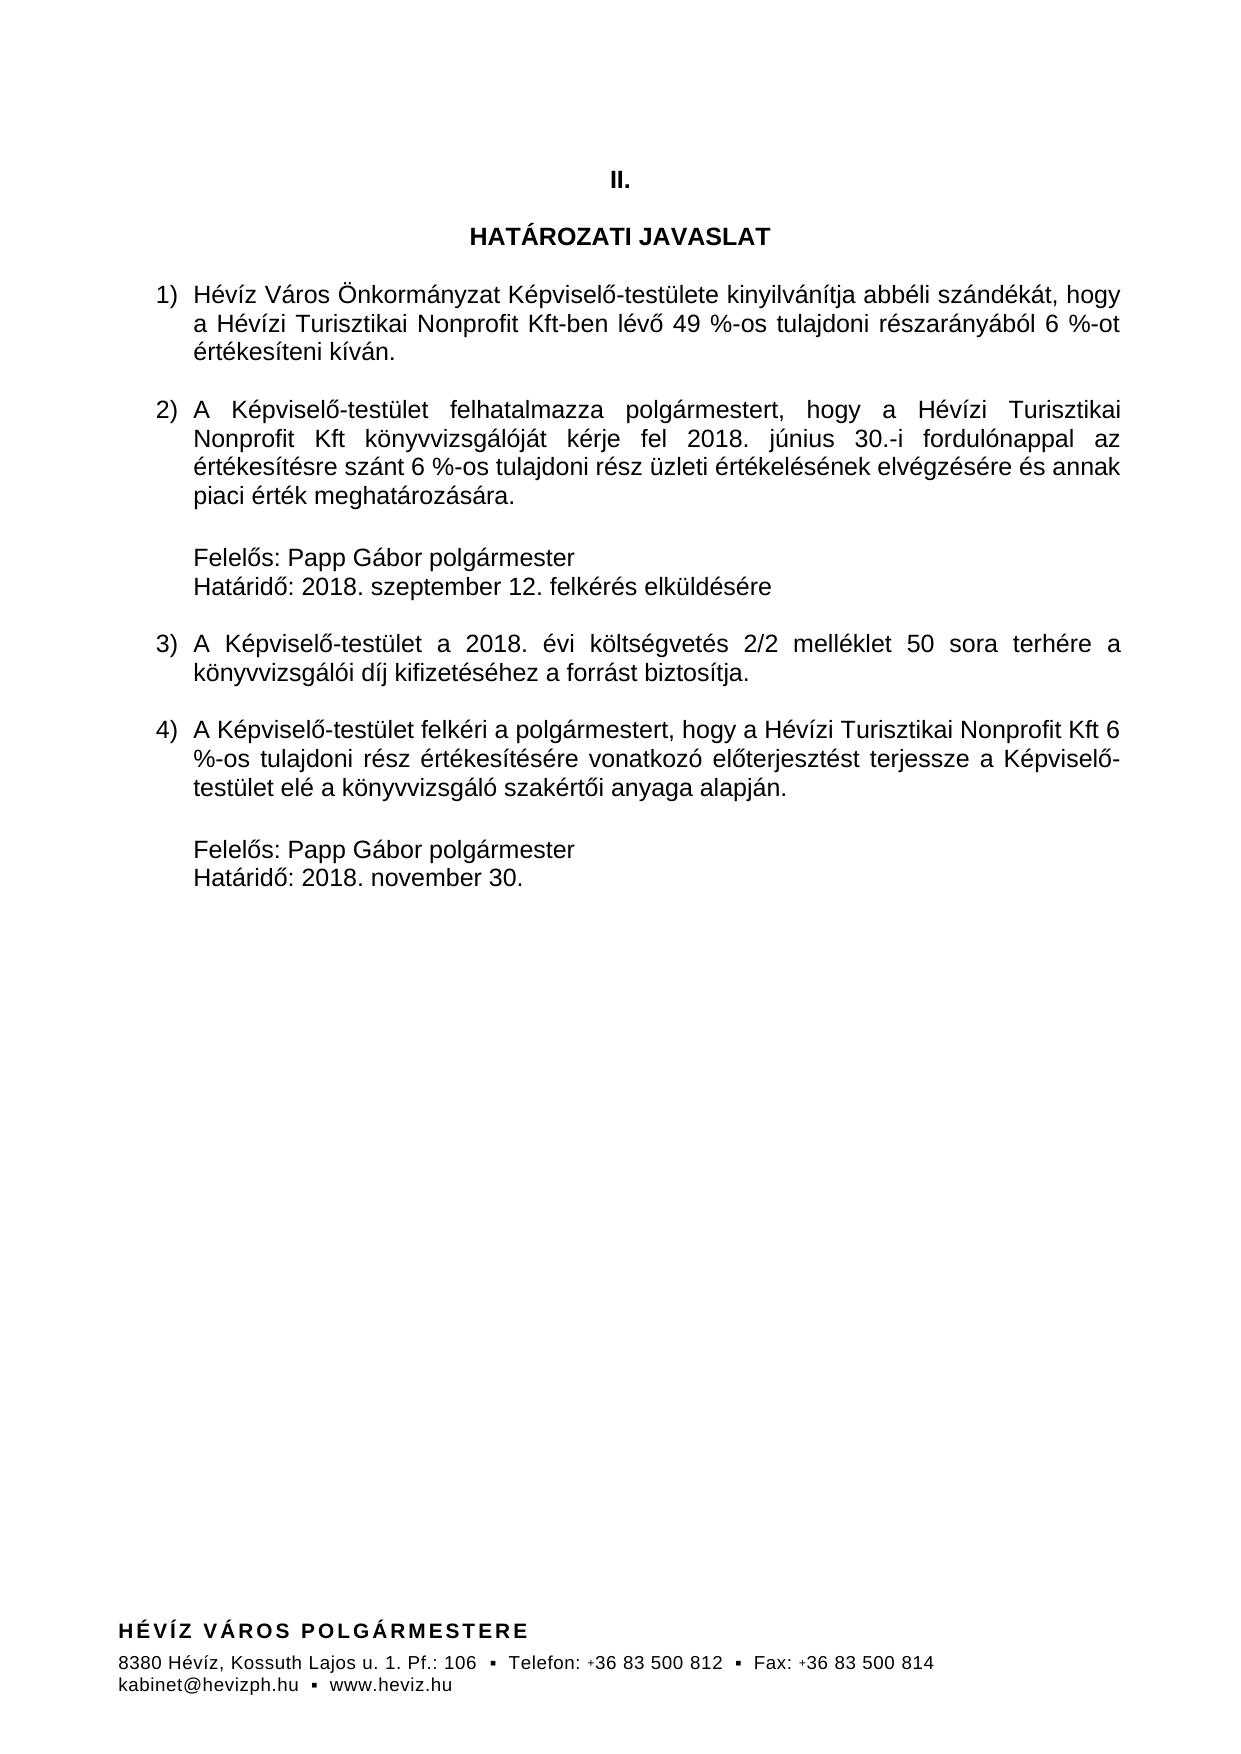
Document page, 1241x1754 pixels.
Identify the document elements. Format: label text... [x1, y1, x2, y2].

list A Képviselő-testület felhatalmazza polgármestert, hogy a Hévízi Turisztikai Nonprofit Kft könyvvizsgálóját kérje fel 2018. június 30.-i fordulónappal az értékesítésre szánt 6 %-os tulajdoni rész üzleti értékelésének elvégzésére és annak piaci érték meghatározására. [156, 395, 1122, 510]
text HATÁROZATI JAVASLAT [118, 222, 1122, 251]
list A Képviselő-testület felkéri a polgármestert, hogy a Hévízi Turisztikai Nonprofit Kft 6 %-os tulajdoni rész értékesítésére vonatkozó előterjesztést terjessze a Képviselő-testület elé a könyvvizsgáló szakértői anyaga alapján. [156, 715, 1122, 802]
list Felelős: Papp Gábor polgármester [193, 834, 1122, 863]
list Határidő: 2018. november 30. [193, 863, 1122, 892]
text II. [118, 165, 1122, 193]
list Felelős: Papp Gábor polgármester [193, 543, 1122, 572]
list A Képviselő-testület a 2018. évi költségvetés 2/2 melléklet 50 sora terhére a könyvvizsgálói díj kifizetéséhez a forrást biztosítja. [156, 629, 1122, 687]
list Hévíz Város Önkormányzat Képviselő-testülete kinyilvánítja abbéli szándékát, hogy a Hévízi Turisztikai Nonprofit Kft-ben lévő 49 %-os tulajdoni részarányából 6 %-ot értékesíteni kíván. [156, 280, 1122, 366]
list Határidő: 2018. szeptember 12. felkérés elküldésére [193, 572, 1122, 600]
